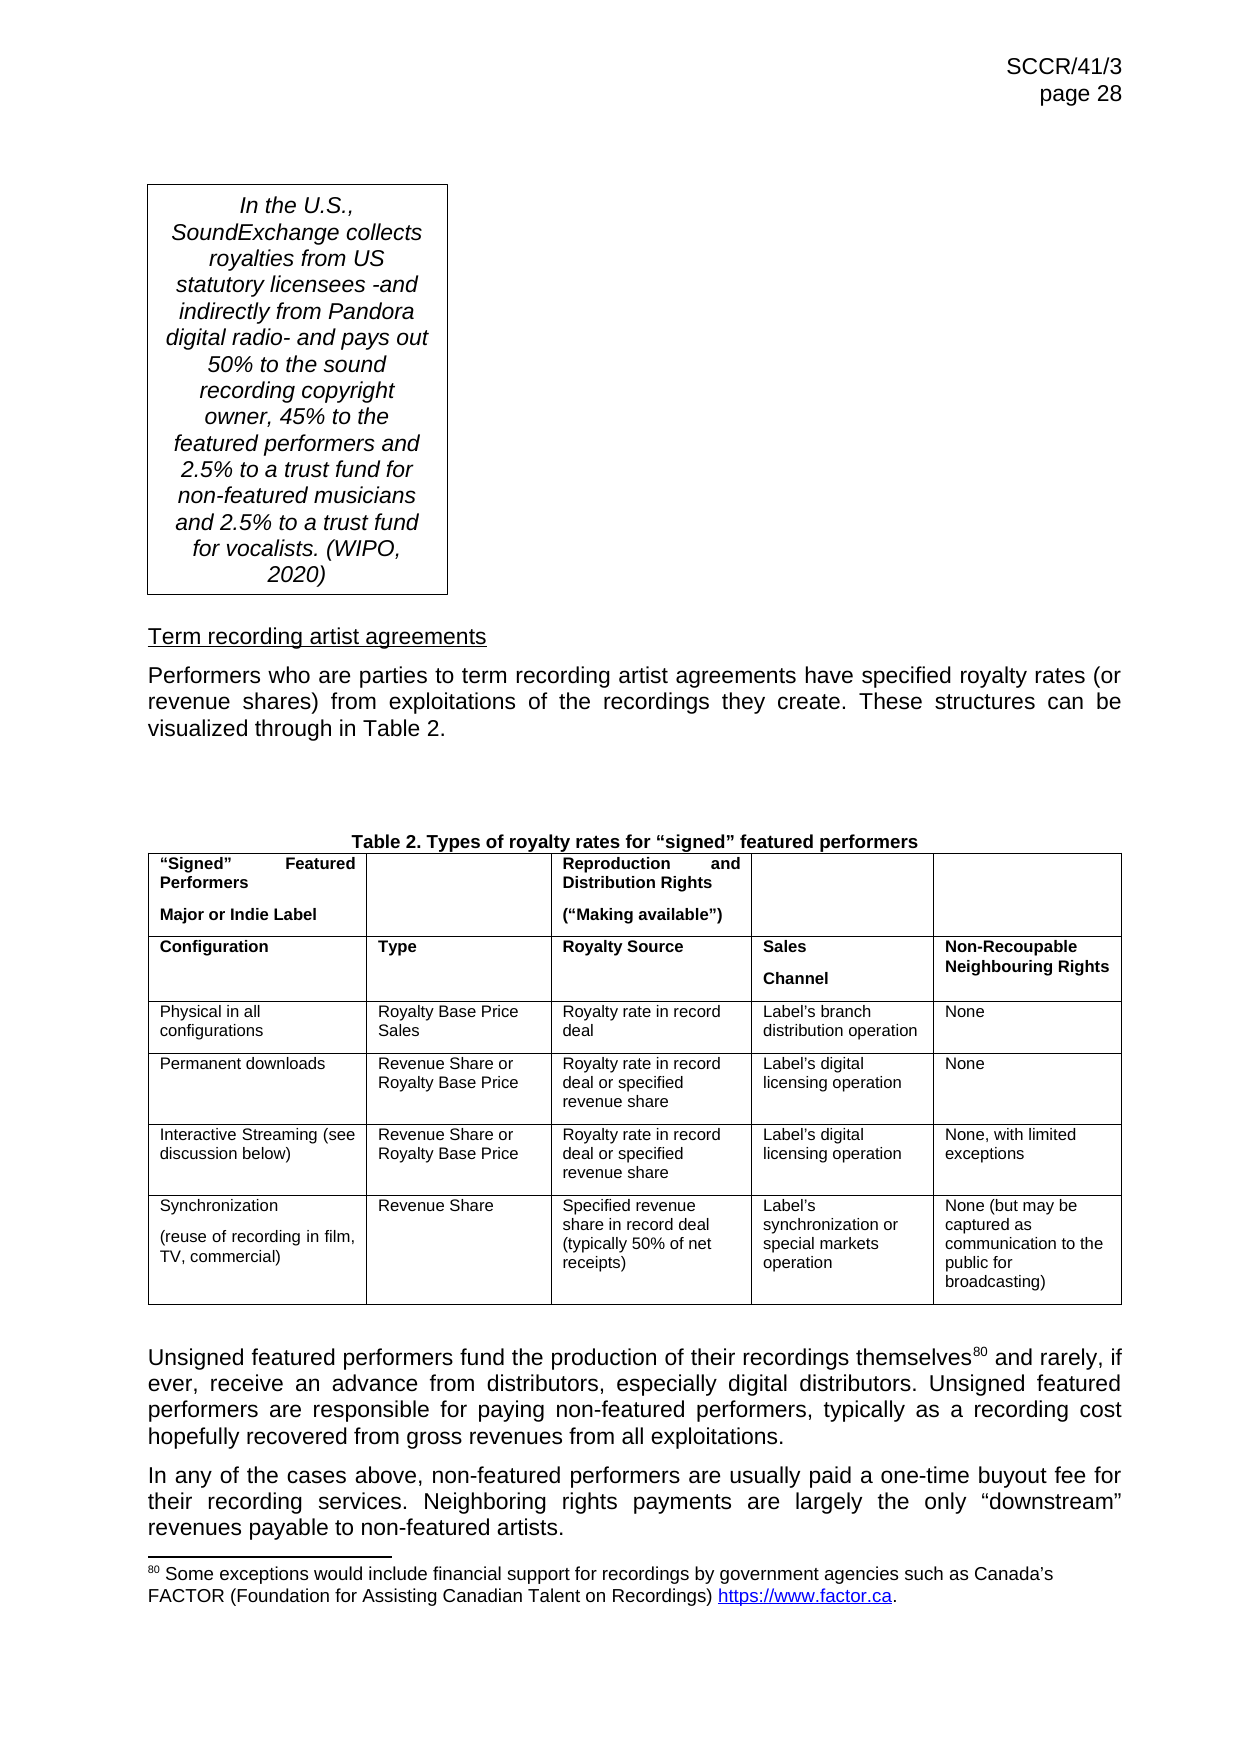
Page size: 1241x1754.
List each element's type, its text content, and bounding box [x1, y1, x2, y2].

table_cell Label’s digital licensing operation [752, 1125, 933, 1194]
table_cell Royalty Source [552, 937, 751, 1001]
table_cell Permanent downloads [149, 1054, 366, 1123]
table_cell Type [367, 937, 551, 1001]
table_cell Synchronization (reuse of recording in film, TV, commercial) [149, 1196, 366, 1304]
table_cell Royalty rate in record deal [552, 1002, 751, 1052]
table_cell Royalty Base Price Sales [367, 1002, 551, 1052]
table_cell Sales Channel [752, 937, 933, 1001]
table_cell None, with limited exceptions [934, 1125, 1121, 1194]
table_header [752, 854, 933, 936]
table_cell Label’s branch distribution operation [752, 1002, 933, 1052]
text Unsigned featured performers fund the production of their recordings themselves and rarely, if ever, receive an advance from distributors, especially digital distributors. Unsigned featured performers are responsible for paying non-featured performers, typically as a recording cost hopefully recovered from gross revenues from all exploitations. [148, 1344, 1122, 1449]
table_cell Royalty rate in record deal or specified revenue share [552, 1125, 751, 1194]
text Table 2. Types of royalty rates for “signed” featured performers [148, 831, 1122, 853]
text Performers who are parties to term recording artist agreements have specified royalty rates (or revenue shares) from exploitations of the recordings they create. These structures can be visualized through in Table 2. [148, 662, 1122, 741]
table_cell Configuration [149, 937, 366, 1001]
table_cell Non-Recoupable Neighbouring Rights [934, 937, 1121, 1001]
table_cell None [934, 1054, 1121, 1123]
subtitle Term recording artist agreements [148, 623, 1122, 649]
table_cell Specified revenue share in record deal (typically 50% of net receipts) [552, 1196, 751, 1304]
table_cell Label’s digital licensing operation [752, 1054, 933, 1123]
table_header “Signed” Featured Performers Major or Indie Label [149, 854, 366, 936]
table_cell Revenue Share or Royalty Base Price [367, 1054, 551, 1123]
table_header Reproduction and Distribution Rights (“Making available”) [552, 854, 751, 936]
table_cell Interactive Streaming (see discussion below) [149, 1125, 366, 1194]
table_cell Revenue Share [367, 1196, 551, 1304]
table_header [934, 854, 1121, 936]
table_cell Label’s synchronization or special markets operation [752, 1196, 933, 1304]
table_cell Revenue Share or Royalty Base Price [367, 1125, 551, 1194]
table_cell None [934, 1002, 1121, 1052]
table_cell Royalty rate in record deal or specified revenue share [552, 1054, 751, 1123]
table_header [367, 854, 551, 936]
table_cell None (but may be captured as communication to the public for broadcasting) [934, 1196, 1121, 1304]
table_cell Physical in all configurations [149, 1002, 366, 1052]
text In any of the cases above, non-featured performers are usually paid a one-time buyout fee for their recording services. Neighboring rights payments are largely the only “downstream” revenues payable to non-featured artists. [148, 1462, 1122, 1541]
